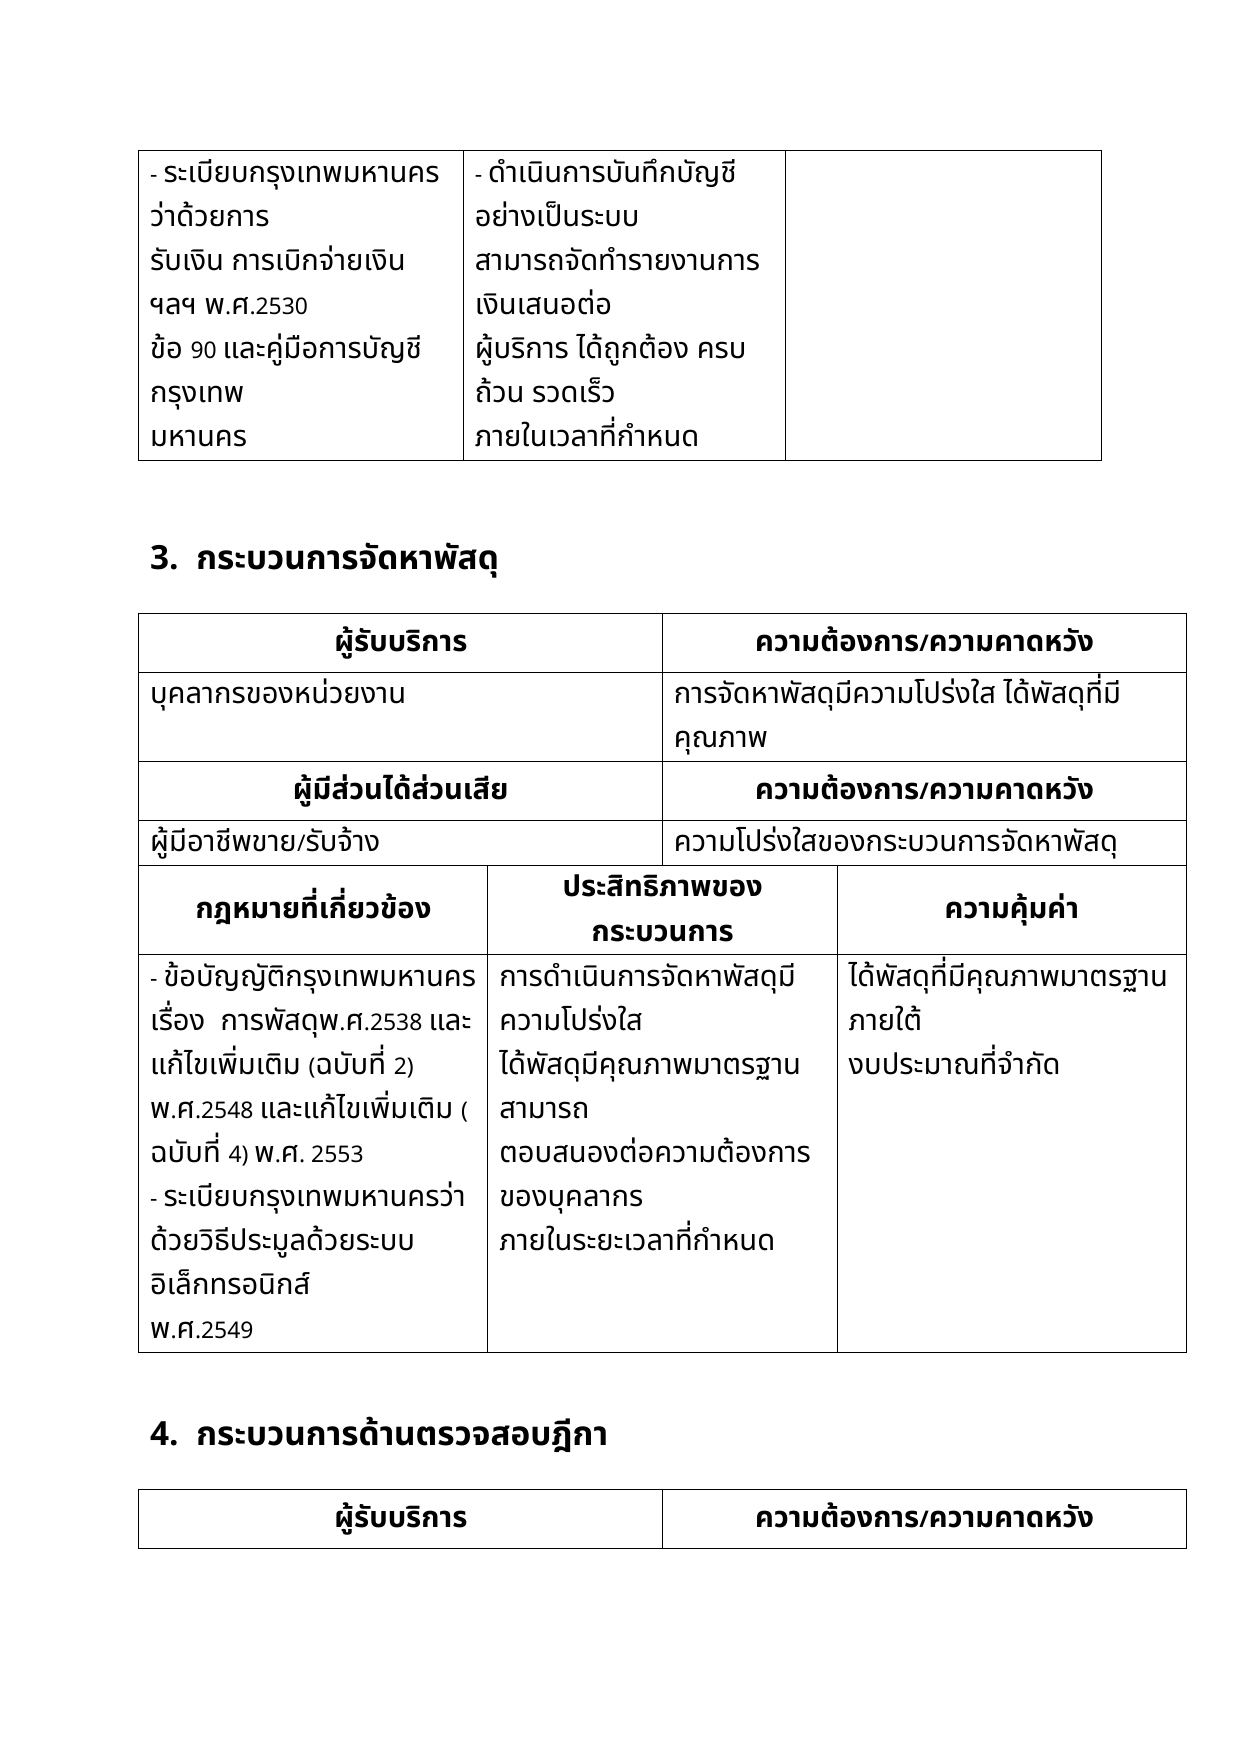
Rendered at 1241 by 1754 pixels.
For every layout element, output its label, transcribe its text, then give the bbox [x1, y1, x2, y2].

table_cell [786, 151, 1101, 459]
table_cell บุคลากรของหน่วยงาน [139, 673, 662, 761]
text 3. กระบวนการจัดหาพัสดุ [150, 533, 1090, 584]
table_cell กฎหมายที่เกี่ยวข้อง [139, 866, 487, 954]
table_cell ผู้มีส่วนได้ส่วนเสีย [139, 762, 662, 820]
table_cell การดำเนินการจัดหาพัสดุมีความโปร่งใส ได้พัสดุมีคุณภาพมาตรฐาน สามารถ ตอบสนองต่อความต้องการของบุคลากร ภายในระยะเวลาที่กำหนด [488, 955, 837, 1352]
table_header ผู้รับบริการ [139, 1490, 662, 1547]
table_cell ผู้มีอาชีพขาย/รับจ้าง [139, 821, 662, 865]
table_cell ความต้องการ/ความคาดหวัง [663, 762, 1186, 820]
table_cell - ดำเนินการบันทึกบัญชีอย่างเป็นระบบ สามารถจัดทำรายงานการเงินเสนอต่อ ผู้บริการ ได้ถูกต้อง ครบถ้วน รวดเร็ว ภายในเวลาที่กำหนด [464, 151, 785, 459]
table_header ผู้รับบริการ [139, 614, 662, 672]
table_cell - ระเบียบกรุงเทพมหานคร ว่าด้วยการ รับเงิน การเบิกจ่ายเงิน ฯลฯ พ.ศ.2530 ข้อ 90 และคู่มือการบัญชีกรุงเทพ มหานคร [139, 151, 463, 459]
table_cell ความคุ้มค่า [838, 866, 1186, 954]
table_cell ความโปร่งใสของกระบวนการจัดหาพัสดุ [663, 821, 1186, 865]
table_cell ได้พัสดุที่มีคุณภาพมาตรฐานภายใต้ งบประมาณที่จำกัด [838, 955, 1186, 1352]
table_cell ประสิทธิภาพของกระบวนการ [488, 866, 837, 954]
text 4. กระบวนการด้านตรวจสอบฎีกา [150, 1409, 1090, 1460]
table_header ความต้องการ/ความคาดหวัง [663, 614, 1186, 672]
table_cell การจัดหาพัสดุมีความโปร่งใส ได้พัสดุที่มีคุณภาพ [663, 673, 1186, 761]
table_cell - ข้อบัญญัติกรุงเทพมหานคร เรื่อง การพัสดุพ.ศ.2538 และแก้ไขเพิ่มเติม (ฉบับที่ 2) พ.ศ.2548 และแก้ไขเพิ่มเติม (ฉบับที่ 4) พ.ศ. 2553 - ระเบียบกรุงเทพมหานครว่าด้วยวิธีประมูลด้วยระบบอิเล็กทรอนิกส์ พ.ศ.2549 [139, 955, 487, 1352]
table_header ความต้องการ/ความคาดหวัง [663, 1490, 1186, 1547]
